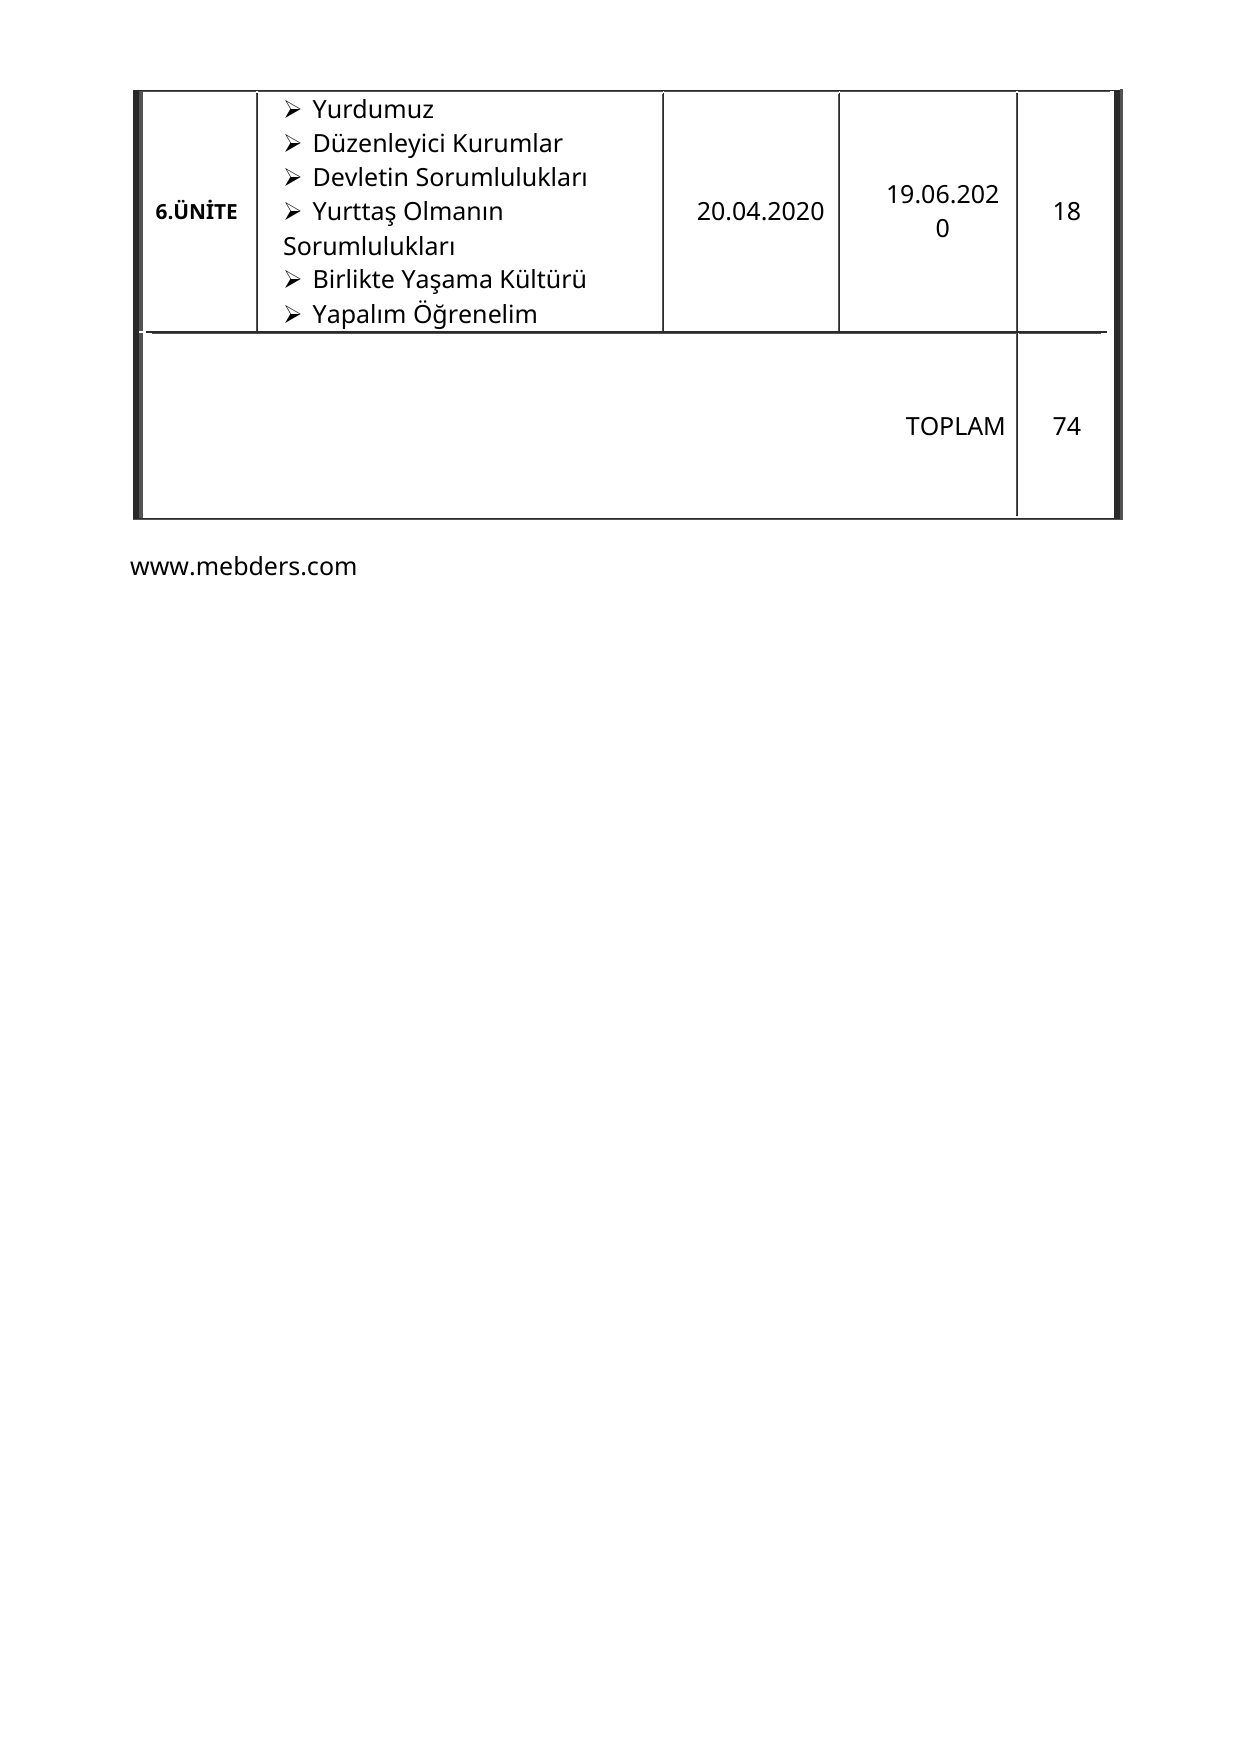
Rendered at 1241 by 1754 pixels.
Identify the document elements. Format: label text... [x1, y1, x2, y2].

table_cell 19.06.2020 [840, 91, 1017, 330]
table_cell TOPLAM [139, 330, 1017, 517]
table_cell 6.ÜNİTE [143, 91, 257, 330]
table_cell 20.04.2020 [663, 91, 839, 330]
table_cell 74 [1017, 330, 1114, 517]
table_cell 18 [1018, 92, 1110, 330]
table_cell Yurdumuz Düzenleyici Kurumlar Devletin Sorumlulukları Yurttaş Olmanın Sorumlulukları Birlikte Yaşama Kültürü Yapalım Öğrenelim [258, 92, 663, 330]
text www.mebders.com [130, 549, 1110, 583]
